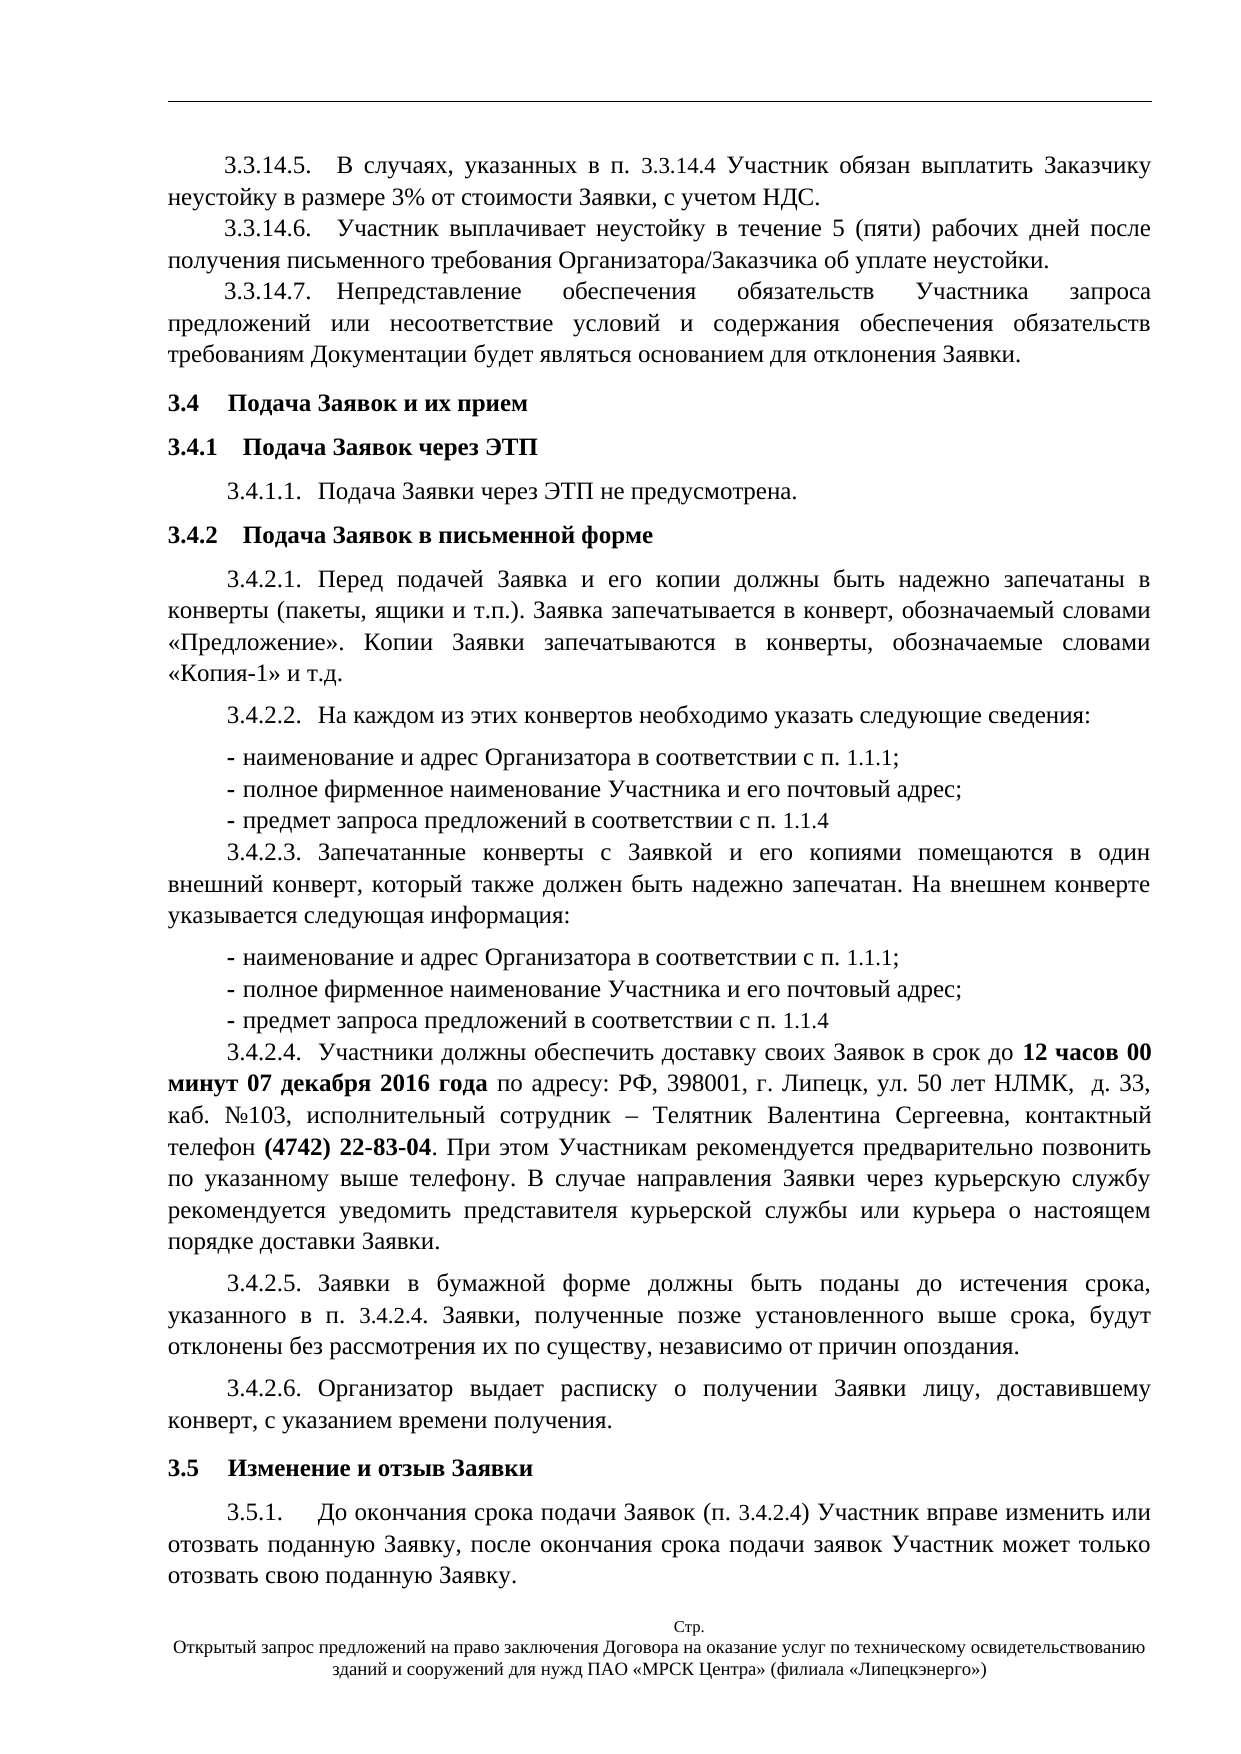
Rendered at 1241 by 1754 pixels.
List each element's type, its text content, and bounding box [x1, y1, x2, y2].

list Участники должны обеспечить доставку своих Заявок в срок до 12 часов 00 минут 07 декабря 2016 года по адресу: РФ, 398001, г. Липецк, ул. 50 лет НЛМК, д. 33, каб. №103, исполнительный сотрудник – Телятник Валентина Сергеевна, контактный телефон (4742) 22-83-04. При этом Участникам рекомендуется предварительно позвонить по указанному выше телефону. В случае направления Заявки через курьерскую службу рекомендуется уведомить представителя курьерской службы или курьера о настоящем порядке доставки Заявки. [168, 1037, 1152, 1255]
subtitle Изменение и отзыв Заявки [168, 1453, 1152, 1482]
list Перед подачей Заявка и его копии должны быть надежно запечатаны в конверты (пакеты, ящики и т.п.). Заявка запечатывается в конверт, обозначаемый словами «Предложение». Копии Заявки запечатываются в конверты, обозначаемые словами «Копия-1» и т.д. [168, 564, 1152, 687]
list Запечатанные конверты с Заявкой и его копиями помещаются в один внешний конверт, который также должен быть надежно запечатан. На внешнем конверте указывается следующая информация: [168, 837, 1152, 929]
subtitle Подача Заявок и их прием [168, 388, 1152, 416]
list Подача Заявки через ЭТП не предусмотрена. [168, 476, 1152, 504]
list Организатор выдает расписку о получении Заявки лицу, доставившему конверт, с указанием времени получения. [168, 1373, 1152, 1434]
subtitle Подача Заявок в письменной форме [168, 520, 1152, 548]
list предмет запроса предложений в соответствии с п. 1.1.4 [168, 1005, 1152, 1034]
subtitle Подача Заявок через ЭТП [168, 432, 1152, 460]
list В случаях, указанных в п. 3.3.14.4 Участник обязан выплатить Заказчику неустойку в размере 3% от стоимости Заявки, с учетом НДС. [168, 150, 1152, 210]
list До окончания срока подачи Заявок (п. 3.4.2.4) Участник вправе изменить или отозвать поданную Заявку, после окончания срока подачи заявок Участник может только отозвать свою поданную Заявку. [168, 1497, 1152, 1589]
list полное фирменное наименование Участника и его почтовый адрес; [168, 774, 1152, 803]
list наименование и адрес Организатора в соответствии с п. 1.1.1; [168, 742, 1152, 771]
list Участник выплачивает неустойку в течение 5 (пяти) рабочих дней после получения письменного требования Организатора/Заказчика об уплате неустойки. [168, 213, 1152, 273]
list Непредставление обеспечения обязательств Участника запроса предложений или несоответствие условий и содержания обеспечения обязательств требованиям Документации будет являться основанием для отклонения Заявки. [168, 276, 1152, 368]
list наименование и адрес Организатора в соответствии с п. 1.1.1; [168, 942, 1152, 971]
list полное фирменное наименование Участника и его почтовый адрес; [168, 974, 1152, 1003]
list предмет запроса предложений в соответствии с п. 1.1.4 [168, 806, 1152, 834]
list Заявки в бумажной форме должны быть поданы до истечения срока, указанного в п. 3.4.2.4. Заявки, полученные позже установленного выше срока, будут отклонены без рассмотрения их по существу, независимо от причин опоздания. [168, 1268, 1152, 1360]
list На каждом из этих конвертов необходимо указать следующие сведения: [168, 701, 1152, 729]
